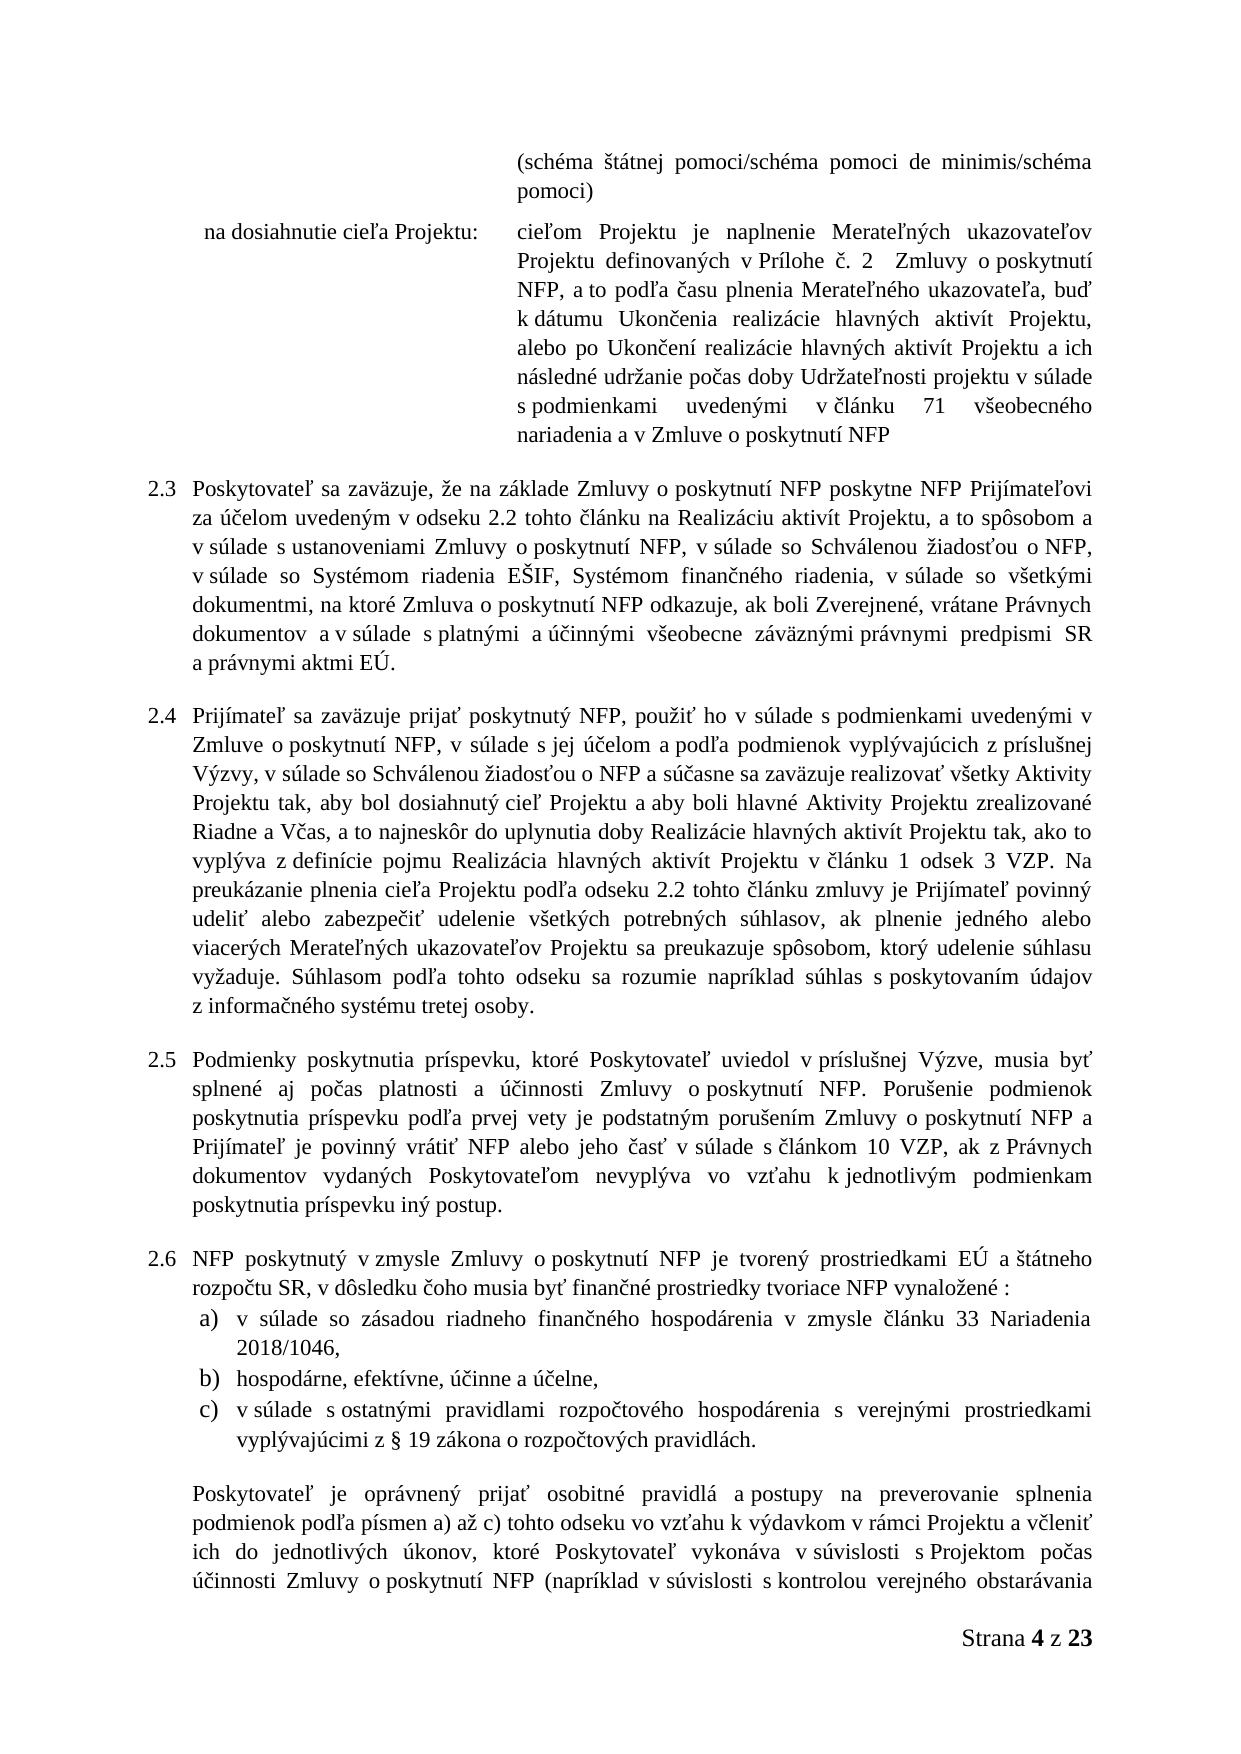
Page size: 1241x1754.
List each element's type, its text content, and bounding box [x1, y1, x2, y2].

text 2.3 Poskytovateľ sa zaväzuje, že na základe Zmluvy o poskytnutí NFP poskytne NFP Prijímateľovi za účelom uvedeným v odseku 2.2 tohto článku na Realizáciu aktivít Projektu, a to spôsobom a v súlade s ustanoveniami Zmluvy o poskytnutí NFP, v súlade so Schválenou žiadosťou o NFP, v súlade so Systémom riadenia EŠIF, Systémom finančného riadenia, v súlade so všetkými dokumentmi, na ktoré Zmluva o poskytnutí NFP odkazuje, ak boli Zverejnené, vrátane Právnych dokumentov a v súlade s platnými a účinnými všeobecne záväznými právnymi predpismi SR a právnymi aktmi EÚ. [148, 475, 1092, 675]
list v súlade s ostatnými pravidlami rozpočtového hospodárenia s verejnými prostriedkami vyplývajúcimi z § 19 zákona o rozpočtových pravidlách. [199, 1394, 1092, 1452]
list hospodárne, efektívne, účinne a účelne, [199, 1363, 1092, 1392]
text 2.6 NFP poskytnutý v zmysle Zmluvy o poskytnutí NFP je tvorený prostriedkami EÚ a štátneho rozpočtu SR, v dôsledku čoho musia byť finančné prostriedky tvoriace NFP vynaložené : [148, 1245, 1092, 1300]
list v súlade so zásadou riadneho finančného hospodárenia v zmysle článku 33 Nariadenia 2018/1046, [199, 1303, 1092, 1360]
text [192, 1480, 1092, 1593]
text (schéma štátnej pomoci/schéma pomoci de minimis/schéma pomoci) [204, 148, 1092, 203]
text 2.5 Podmienky poskytnutia príspevku, ktoré Poskytovateľ uviedol v príslušnej Výzve, musia byť splnené aj počas platnosti a účinnosti Zmluvy o poskytnutí NFP. Porušenie podmienok poskytnutia príspevku podľa prvej vety je podstatným porušením Zmluvy o poskytnutí NFP a Prijímateľ je povinný vrátiť NFP alebo jeho časť v súlade s článkom 10 VZP, ak z Právnych dokumentov vydaných Poskytovateľom nevyplýva vo vzťahu k jednotlivým podmienkam poskytnutia príspevku iný postup. [148, 1046, 1092, 1217]
text 2.4 Prijímateľ sa zaväzuje prijať poskytnutý NFP, použiť ho v súlade s podmienkami uvedenými v Zmluve o poskytnutí NFP, v súlade s jej účelom a podľa podmienok vyplývajúcich z príslušnej Výzvy, v súlade so Schválenou žiadosťou o NFP a súčasne sa zaväzuje realizovať všetky Aktivity Projektu tak, aby bol dosiahnutý cieľ Projektu a aby boli hlavné Aktivity Projektu zrealizované Riadne a Včas, a to najneskôr do uplynutia doby Realizácie hlavných aktivít Projektu tak, ako to vyplýva z definície pojmu Realizácia hlavných aktivít Projektu v článku 1 odsek 3 VZP. Na preukázanie plnenia cieľa Projektu podľa odseku 2.2 tohto článku zmluvy je Prijímateľ povinný udeliť alebo zabezpečiť udelenie všetkých potrebných súhlasov, ak plnenie jedného alebo viacerých Merateľných ukazovateľov Projektu sa preukazuje spôsobom, ktorý udelenie súhlasu vyžaduje. Súhlasom podľa tohto odseku sa rozumie napríklad súhlas s poskytovaním údajov z informačného systému tretej osoby. [148, 702, 1092, 1018]
text na dosiahnutie cieľa Projektu: cieľom Projektu je naplnenie Merateľných ukazovateľov Projektu definovaných v Prílohe č. 2 Zmluvy o poskytnutí NFP, a to podľa času plnenia Merateľného ukazovateľa, buď k dátumu Ukončenia realizácie hlavných aktivít Projektu, alebo po Ukončení realizácie hlavných aktivít Projektu a ich následné udržanie počas doby Udržateľnosti projektu v súlade s podmienkami uvedenými v článku 71 všeobecného nariadenia a v Zmluve o poskytnutí NFP [204, 218, 1092, 447]
